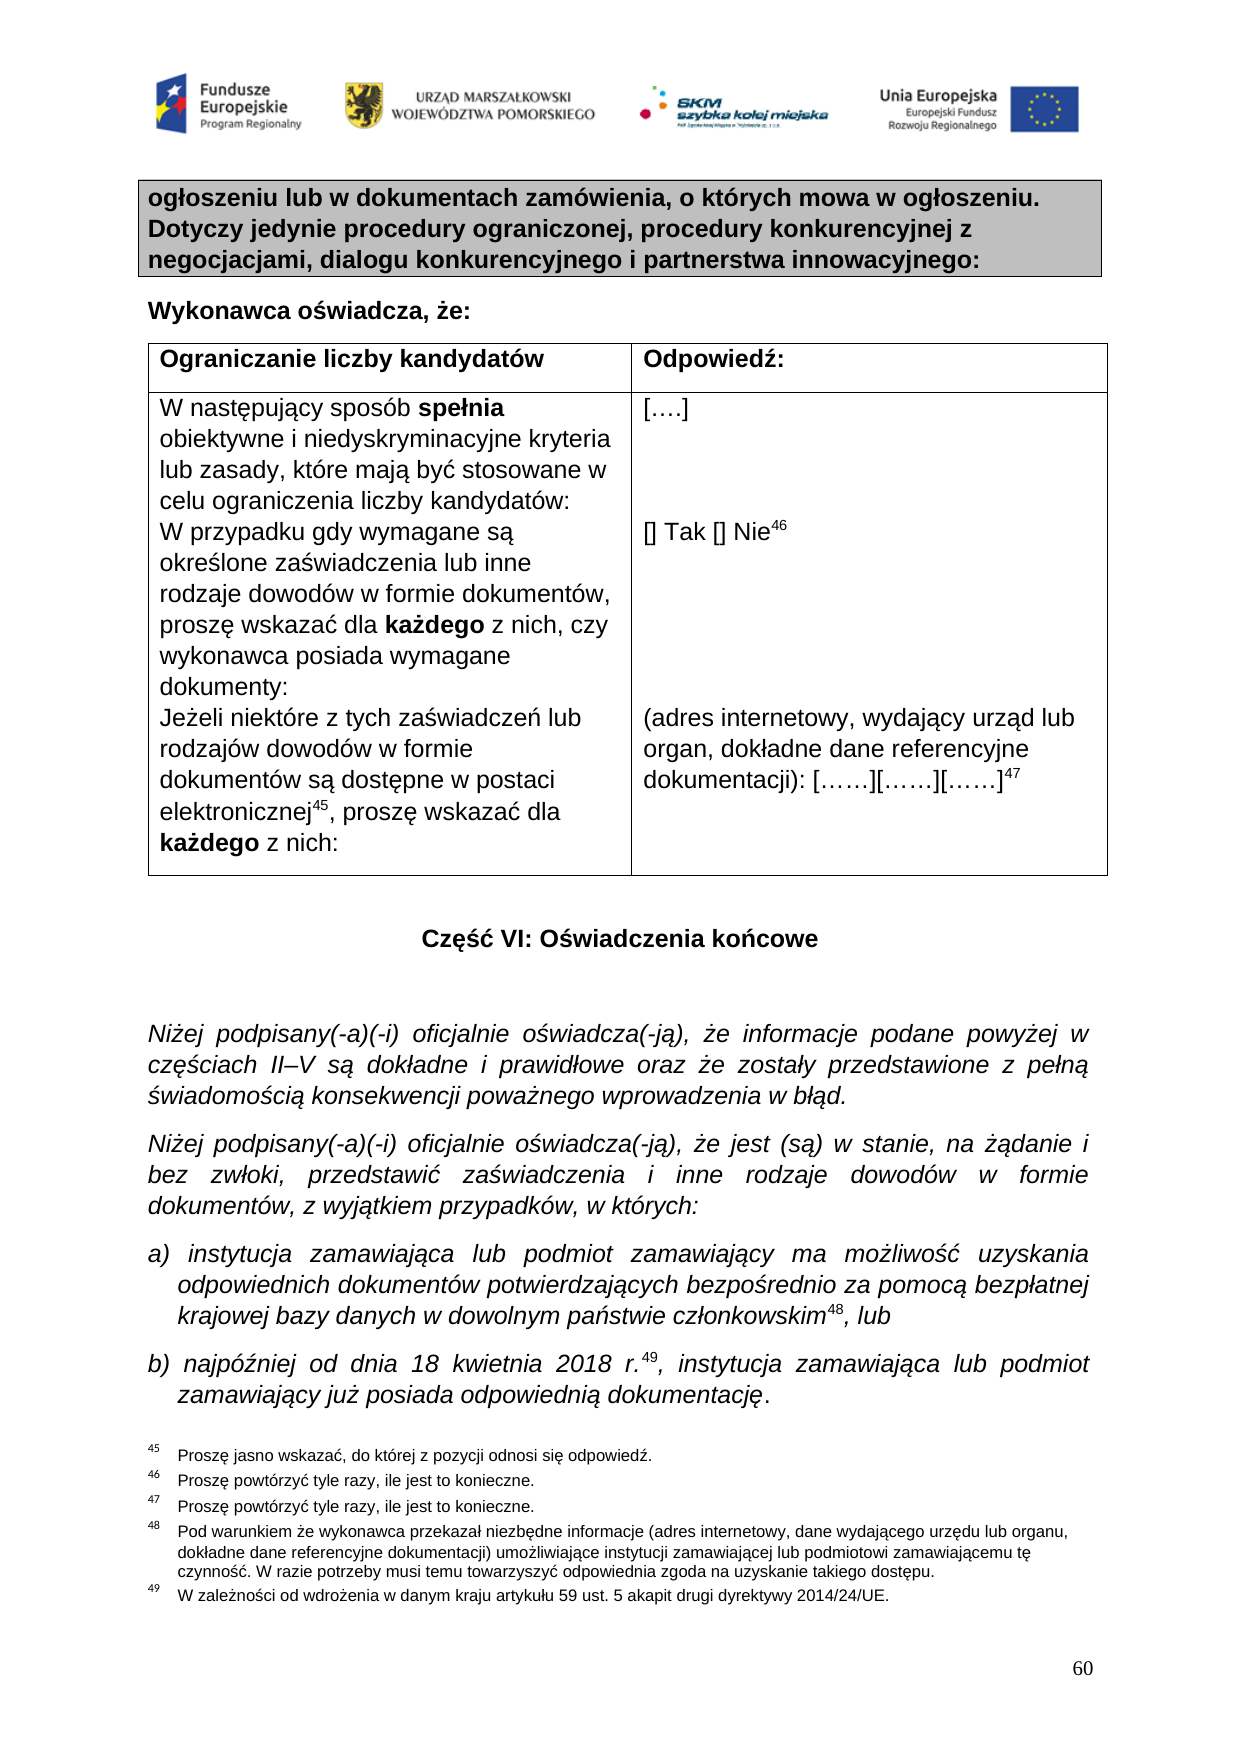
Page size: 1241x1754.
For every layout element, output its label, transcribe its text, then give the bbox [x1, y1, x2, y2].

picture [147, 73, 1093, 148]
table_cell W następujący sposób spełnia obiektywne i niedyskryminacyjne kryteria lub zasady, które mają być stosowane w celu ograniczenia liczby kandydatów: W przypadku gdy wymagane są określone zaświadczenia lub inne rodzaje dowodów w formie dokumentów, proszę wskazać dla każdego z nich, czy wykonawca posiada wymagane dokumenty: Jeżeli niektóre z tych zaświadczeń lub rodzajów dowodów w formie dokumentów są dostępne w postaci elektronicznej, proszę wskazać dla każdego z nich: [149, 393, 631, 875]
text Niżej podpisany(-a)(-i) oficjalnie oświadcza(-ją), że jest (są) w stanie, na żądanie i bez zwłoki, przedstawić zaświadczenia i inne rodzaje dowodów w formie dokumentów, z wyjątkiem przypadków, w których: [148, 1129, 1093, 1220]
text a) instytucja zamawiająca lub podmiot zamawiający ma możliwość uzyskania odpowiednich dokumentów potwierdzających bezpośrednio za pomocą bezpłatnej krajowej bazy danych w dowolnym państwie członkowskim, lub [148, 1239, 1093, 1329]
text b) najpóźniej od dnia 18 kwietnia 2018 r., instytucja zamawiająca lub podmiot zamawiający już posiada odpowiednią dokumentację. [148, 1348, 1093, 1408]
table_header Odpowiedź: [632, 344, 1107, 392]
text Wykonawca oświadcza, że: [148, 296, 1093, 324]
table_cell [….] [] Tak [] Nie (adres internetowy, wydający urząd lub organ, dokładne dane referencyjne dokumentacji): [……][……][……] [632, 393, 1107, 875]
text Niżej podpisany(-a)(-i) oficjalnie oświadcza(-ją), że informacje podane powyżej w częściach II–V są dokładne i prawidłowe oraz że zostały przedstawione z pełną świadomością konsekwencji poważnego wprowadzenia w błąd. [148, 1019, 1093, 1110]
text Część VI: Oświadczenia końcowe [148, 924, 1093, 952]
table_header Ograniczanie liczby kandydatów [149, 344, 631, 392]
